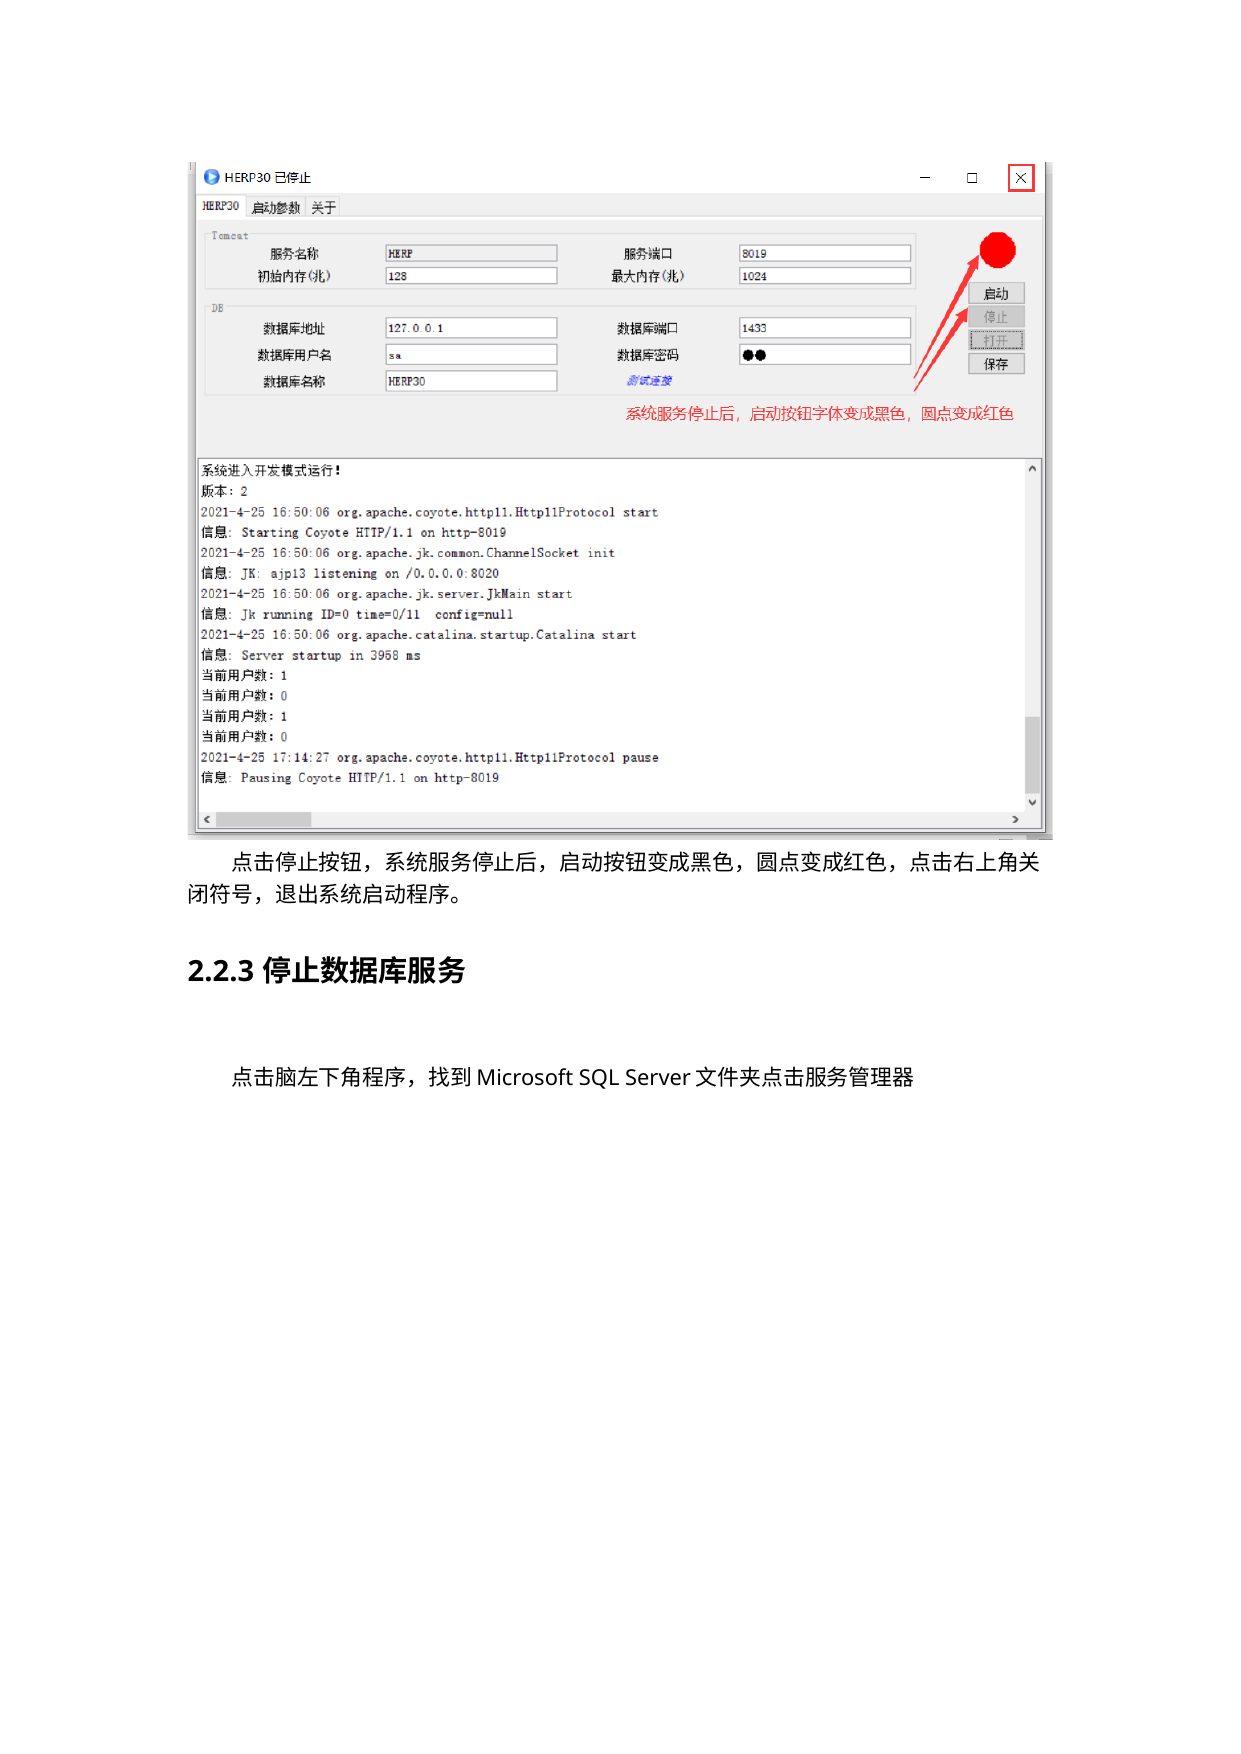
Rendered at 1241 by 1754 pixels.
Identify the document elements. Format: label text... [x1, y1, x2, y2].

picture [187, 162, 1053, 840]
text 点击脑左下角程序，找到Microsoft SQL Server文件夹点击服务管理器 [187, 1059, 1053, 1092]
subtitle 2.2.3 停止数据库服务 [187, 937, 1053, 1002]
text 点击停止按钮，系统服务停止后，启动按钮变成黑色，圆点变成红色，点击右上角关闭符号，退出系统启动程序。 [187, 844, 1053, 909]
